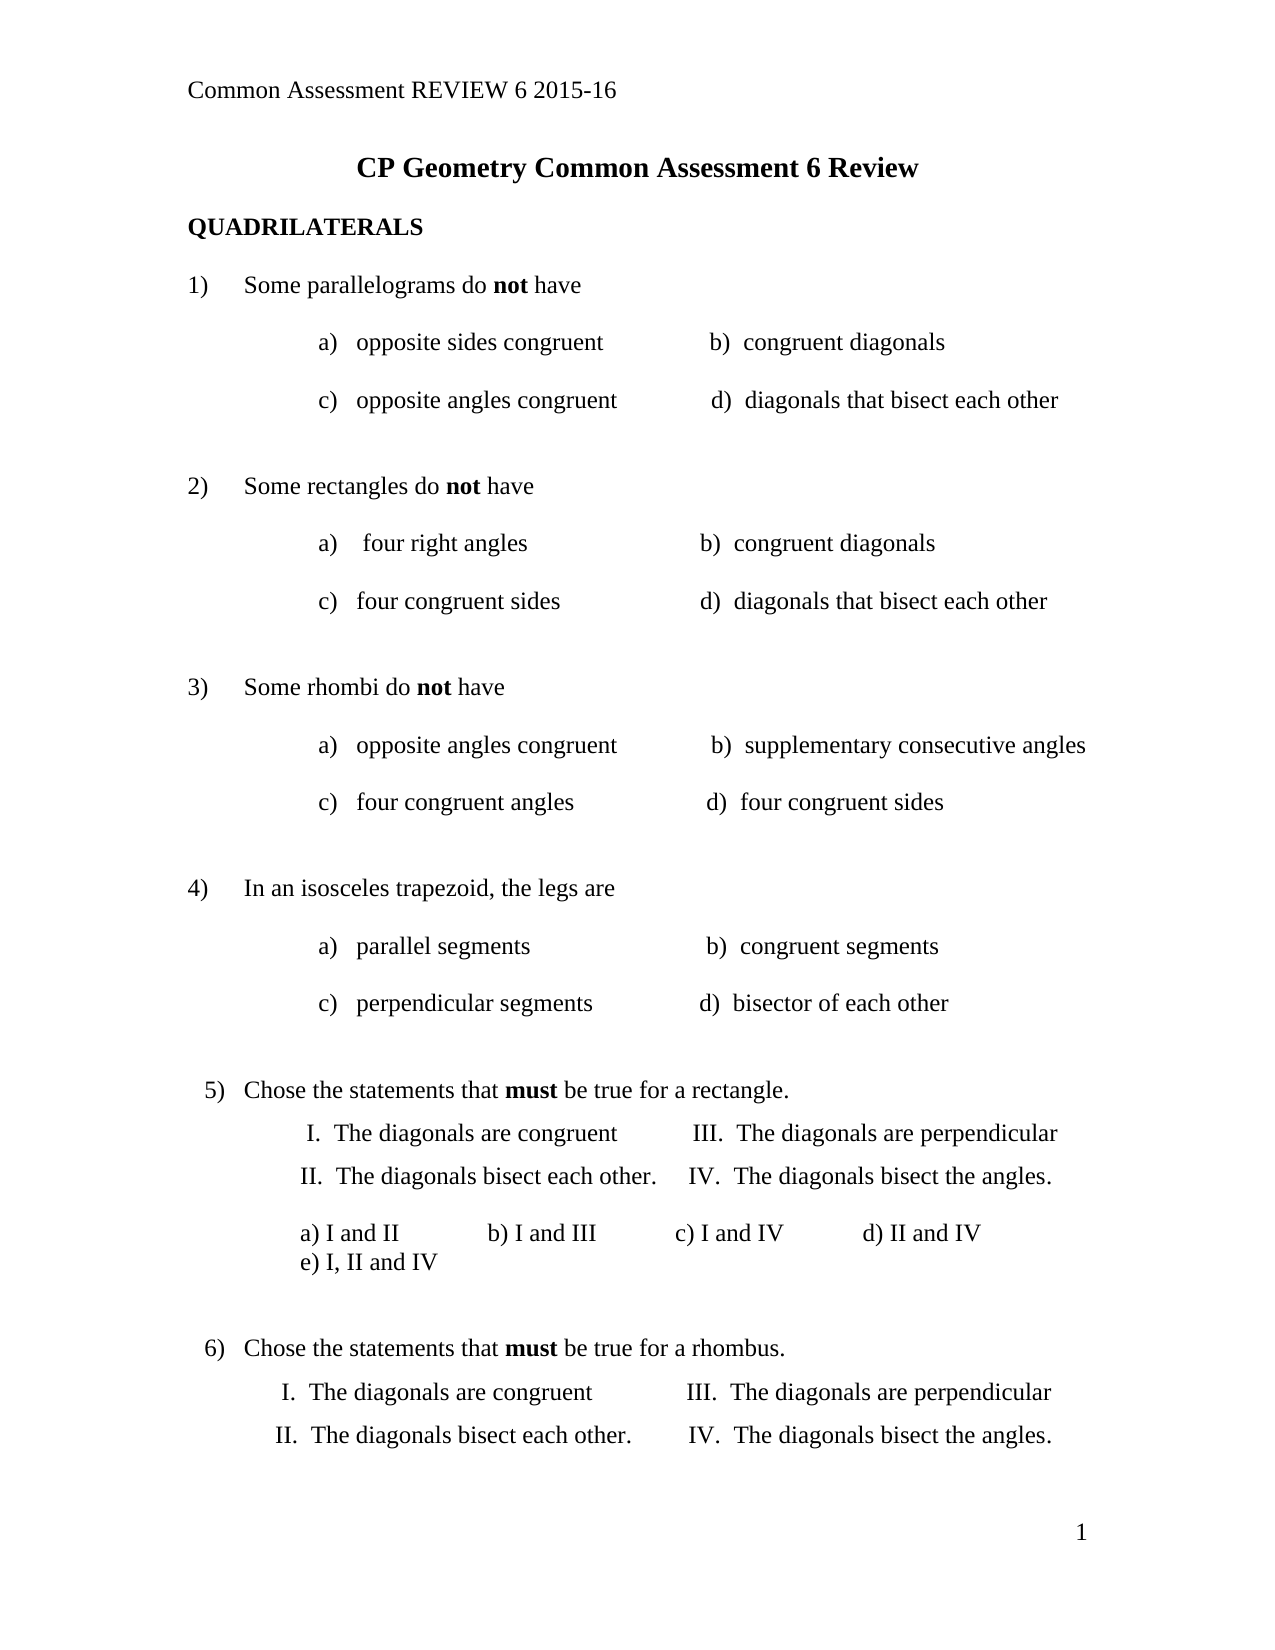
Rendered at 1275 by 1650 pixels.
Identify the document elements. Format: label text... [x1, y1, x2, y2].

text c) four congruent angles d) four congruent sides [187, 787, 1087, 816]
subtitle QUADRILATERALS [187, 212, 1087, 241]
text a) parallel segments b) congruent segments [187, 931, 1087, 960]
text 1) Some parallelograms do not have [187, 270, 1087, 298]
text c) opposite angles congruent d) diagonals that bisect each other [187, 385, 1087, 413]
text 4) In an isosceles trapezoid, the legs are [187, 873, 1087, 902]
text I. The diagonals are congruent III. The diagonals are perpendicular [187, 1118, 1087, 1147]
text c) perpendicular segments d) bisector of each other [187, 988, 1087, 1017]
text a) I and II b) I and III c) I and IV d) II and IV e) I, II and IV [187, 1218, 1087, 1276]
text a) four right angles b) congruent diagonals [187, 528, 1087, 557]
text a) opposite sides congruent b) congruent diagonals [187, 327, 1087, 356]
text CP Geometry Common Assessment 6 Review [187, 150, 1087, 183]
text c) four congruent sides d) diagonals that bisect each other [187, 586, 1087, 615]
text 6) Chose the statements that must be true for a rhombus. [187, 1333, 1087, 1362]
text 5) Chose the statements that must be true for a rectangle. [187, 1075, 1087, 1103]
text a) opposite angles congruent b) supplementary consecutive angles [187, 730, 1087, 758]
text I. The diagonals are congruent III. The diagonals are perpendicular [187, 1377, 1087, 1405]
text 2) Some rectangles do not have [187, 471, 1087, 500]
text II. The diagonals bisect each other. IV. The diagonals bisect the angles. [187, 1420, 1087, 1448]
text II. The diagonals bisect each other. IV. The diagonals bisect the angles. [187, 1161, 1087, 1190]
text 3) Some rhombi do not have [187, 672, 1087, 701]
